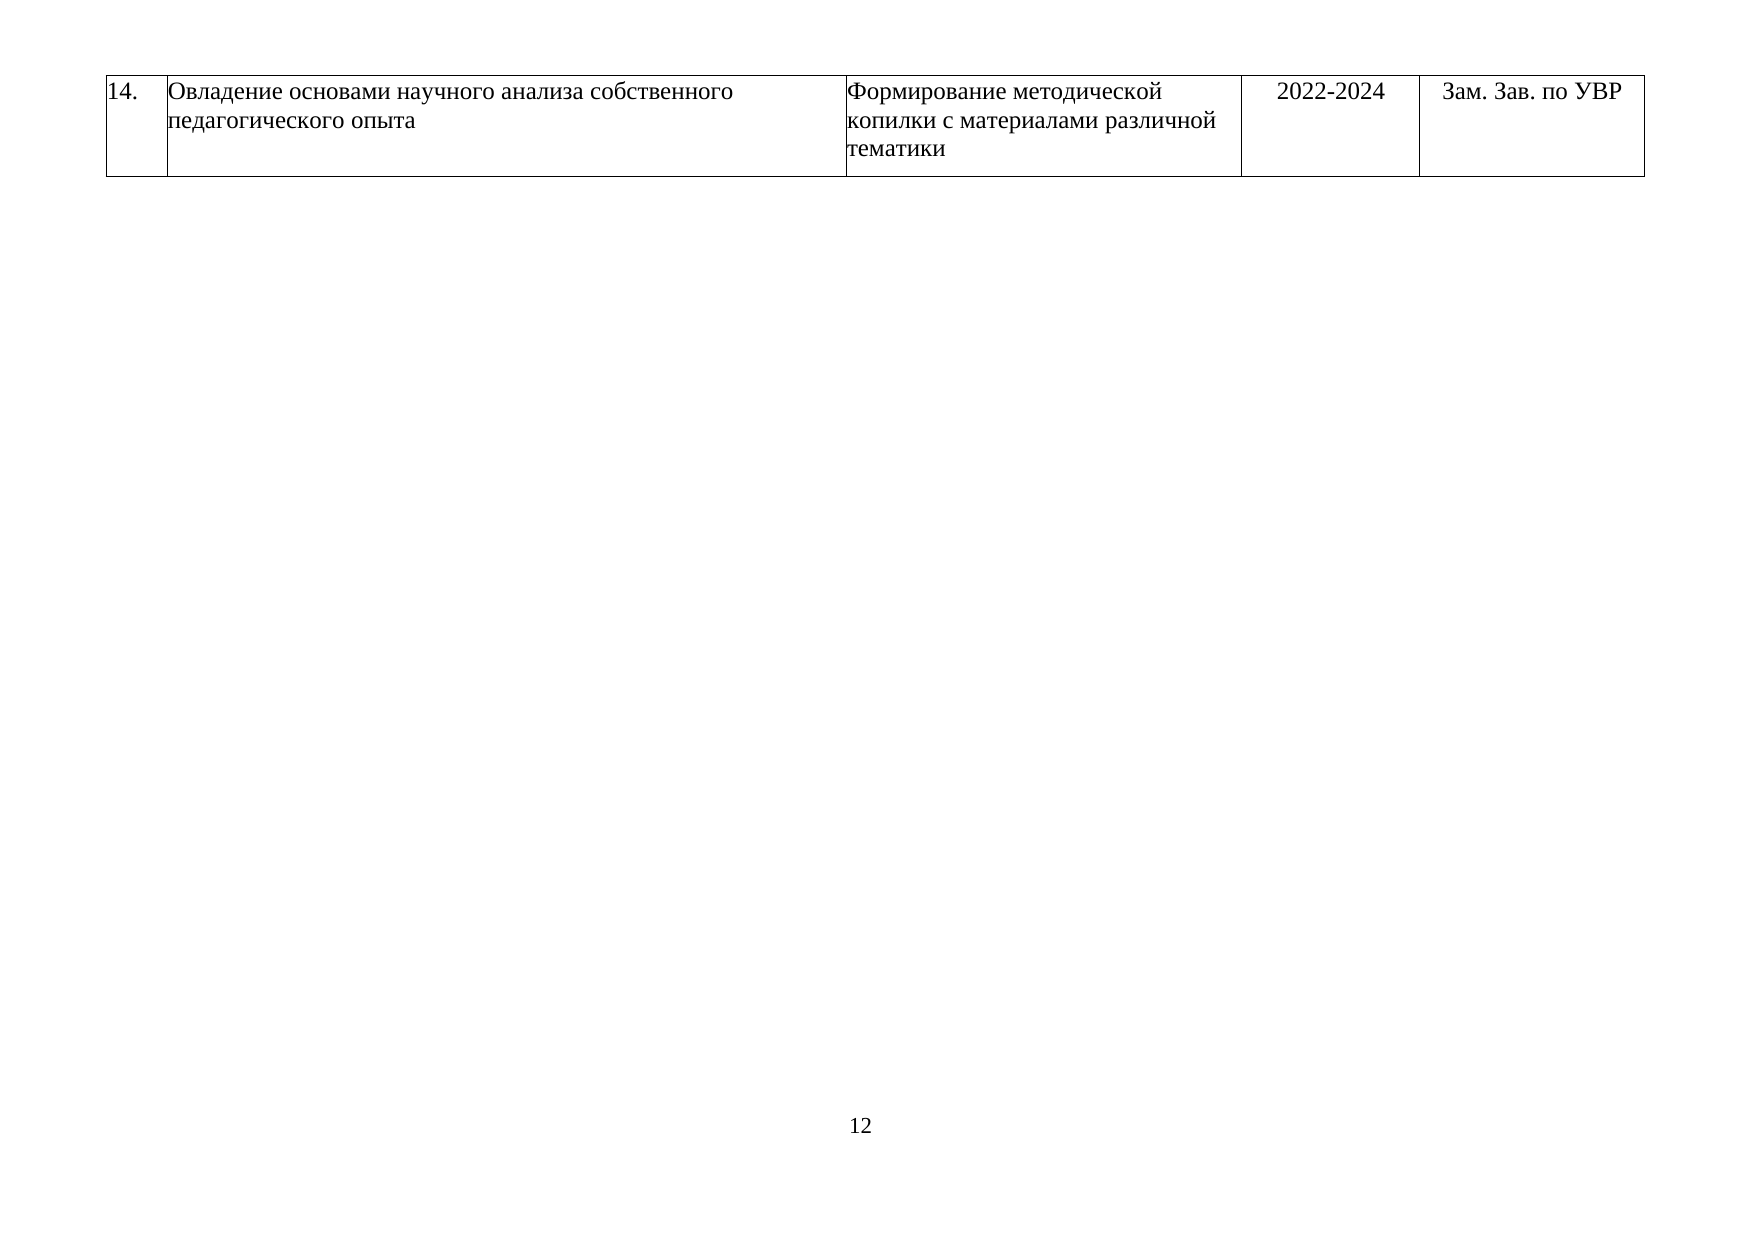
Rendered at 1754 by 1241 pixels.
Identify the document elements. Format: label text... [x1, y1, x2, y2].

table_header Овладение основами научного анализа собственного педагогического опыта [168, 76, 846, 176]
table_header 14. [107, 76, 167, 176]
table_header Зам. Зав. по УВР [1420, 76, 1644, 176]
table_header 2022-2024 [1242, 76, 1419, 176]
table_header Формирование методической копилки с материалами различной тематики [847, 76, 1241, 176]
